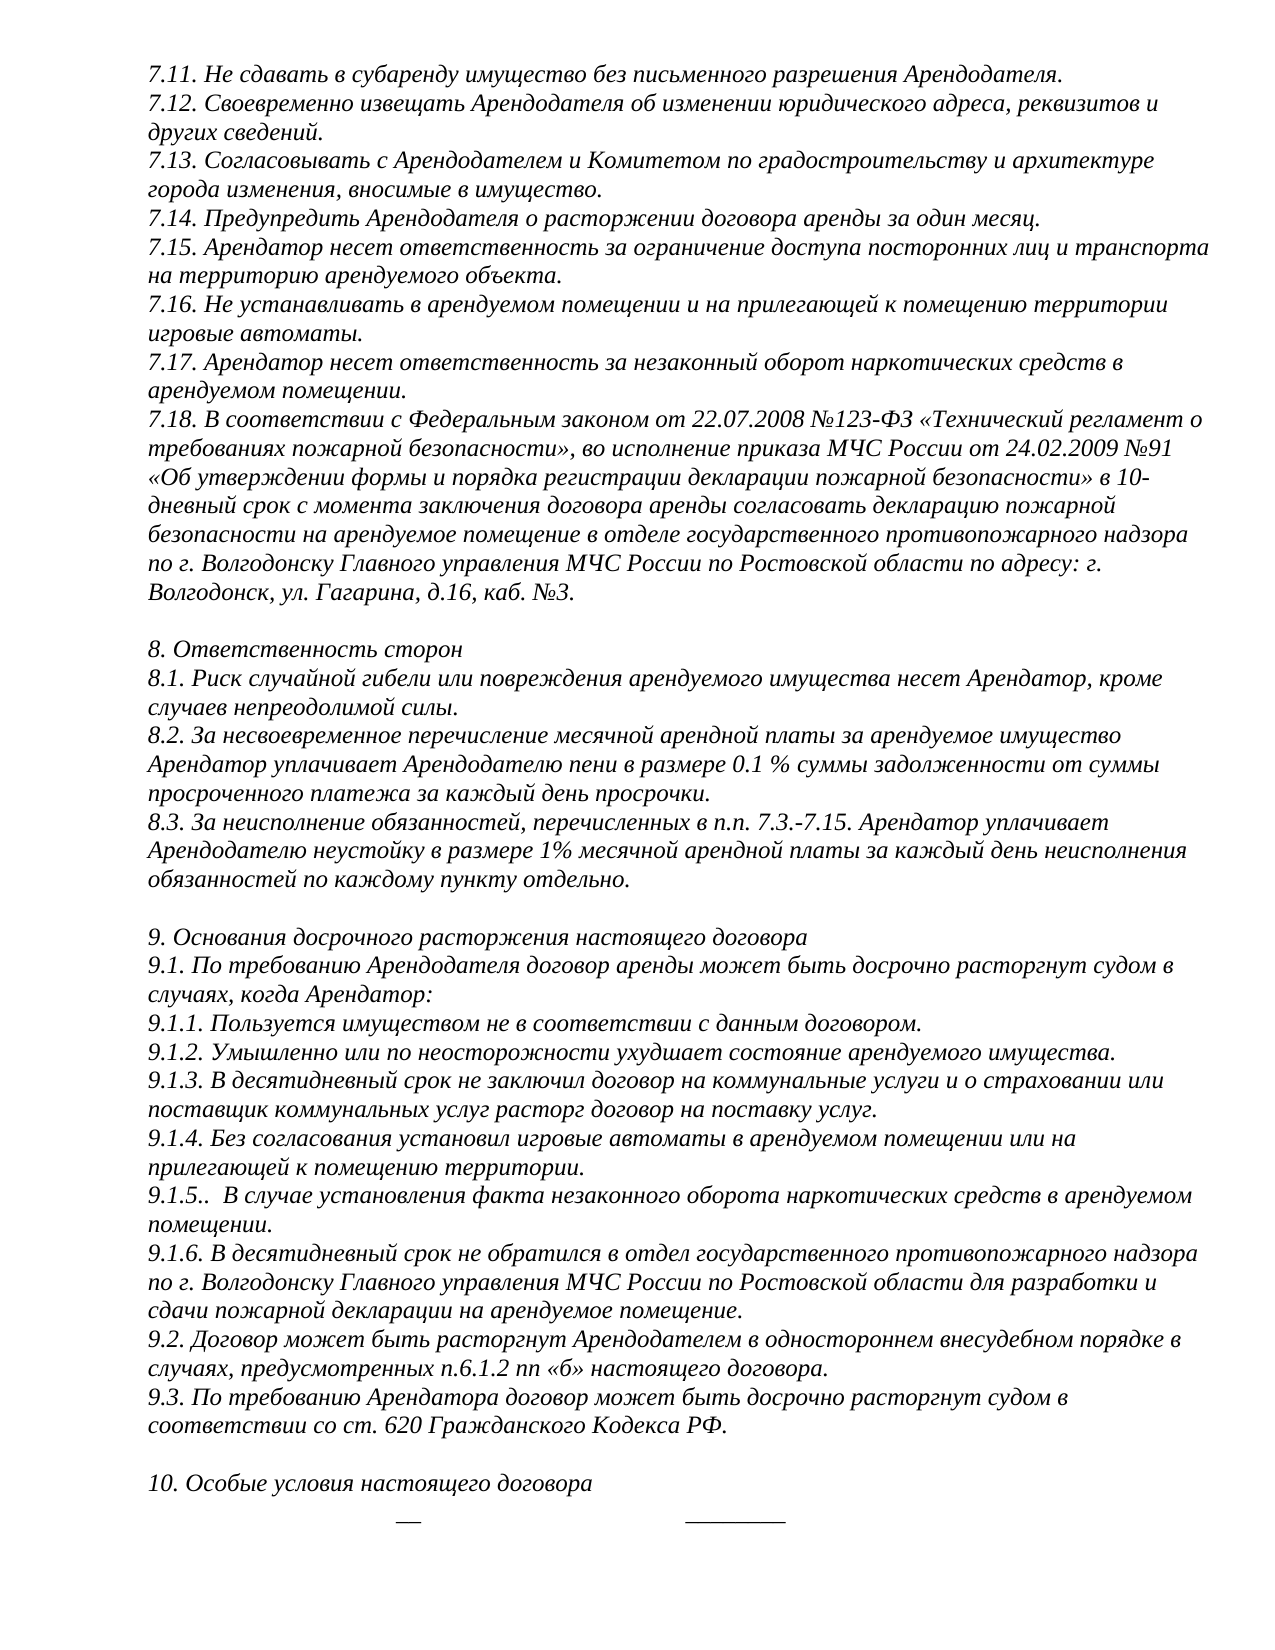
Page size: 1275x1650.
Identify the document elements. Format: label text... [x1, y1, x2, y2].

text 9.1.2. Умышленно или по неосторожности ухудшает состояние арендуемого имущества. [148, 1037, 1216, 1065]
text 7.16. Не устанавливать в арендуемом помещении и на прилегающей к помещению территории игровые автоматы. [148, 289, 1216, 347]
text 7.14. Предупредить Арендодателя о расторжении договора аренды за один месяц. [148, 203, 1216, 232]
text 9.1.1. Пользуется имуществом не в соответствии с данным договором. [148, 1008, 1216, 1037]
text 8. Ответственность сторон [148, 634, 1216, 663]
text 7.13. Согласовывать с Арендодателем и Комитетом по градостроительству и архитектуре города изменения, вносимые в имущество. [148, 145, 1216, 203]
text 7.15. Арендатор несет ответственность за ограничение доступа посторонних лиц и транспорта на территорию арендуемого объекта. [148, 232, 1216, 289]
text 7.11. Не сдавать в субаренду имущество без письменного разрешения Арендодателя. [148, 59, 1216, 88]
text 9.2. Договор может быть расторгнут Арендодателем в одностороннем внесудебном порядке в случаях, предусмотренных п.6.1.2 пп «б» настоящего договора. [148, 1324, 1216, 1382]
text 9.1.3. В десятидневный срок не заключил договор на коммунальные услуги и о страховании или поставщик коммунальных услуг расторг договор на поставку услуг. [148, 1065, 1216, 1123]
text 9.3. По требованию Арендатора договор может быть досрочно расторгнут судом в соответствии со ст. 620 Гражданского Кодекса РФ. [148, 1382, 1216, 1439]
text 9.1. По требованию Арендодателя договор аренды может быть досрочно расторгнут судом в случаях, когда Арендатор: [148, 950, 1216, 1008]
text 8.2. За несвоевременное перечисление месячной арендной платы за арендуемое имущество Арендатор уплачивает Арендодателю пени в размере 0.1 % суммы задолженности от суммы просроченного платежа за каждый день просрочки. [148, 720, 1216, 807]
text 9.1.4. Без согласования установил игровые автоматы в арендуемом помещении или на прилегающей к помещению территории. [148, 1123, 1216, 1180]
text 7.12. Своевременно извещать Арендодателя об изменении юридического адреса, реквизитов и других сведений. [148, 88, 1216, 145]
text 7.18. В соответствии с Федеральным законом от 22.07.2008 №123-ФЗ «Технический регламент о требованиях пожарной безопасности», во исполнение приказа МЧС России от 24.02.2009 №91 «Об утверждении формы и порядка регистрации декларации пожарной безопасности» в 10-дневный срок с момента заключения договора аренды согласовать декларацию пожарной безопасности на арендуемое помещение в отделе государственного противопожарного надзора по г. Волгодонску Главного управления МЧС России по Ростовской области по адресу: г. Волгодонск, ул. Гагарина, д.16, каб. №3. [148, 404, 1216, 605]
text 8.3. За неисполнение обязанностей, перечисленных в п.п. 7.3.-7.15. Арендатор уплачивает Арендодателю неустойку в размере 1% месячной арендной платы за каждый день неисполнения обязанностей по каждому пункту отдельно. [148, 807, 1216, 893]
text 9.1.5.. В случае установления факта незаконного оборота наркотических средств в арендуемом помещении. [148, 1180, 1216, 1238]
text 8.1. Риск случайной гибели или повреждения арендуемого имущества несет Арендатор, кроме случаев непреодолимой силы. [148, 663, 1216, 720]
text __ ________ [148, 1497, 1216, 1525]
text 7.17. Арендатор несет ответственность за незаконный оборот наркотических средств в арендуемом помещении. [148, 347, 1216, 404]
text 10. Особые условия настоящего договора [148, 1468, 1216, 1497]
text 9.1.6. В десятидневный срок не обратился в отдел государственного противопожарного надзора по г. Волгодонску Главного управления МЧС России по Ростовской области для разработки и сдачи пожарной декларации на арендуемое помещение. [148, 1238, 1216, 1324]
text 9. Основания досрочного расторжения настоящего договора [148, 922, 1216, 950]
